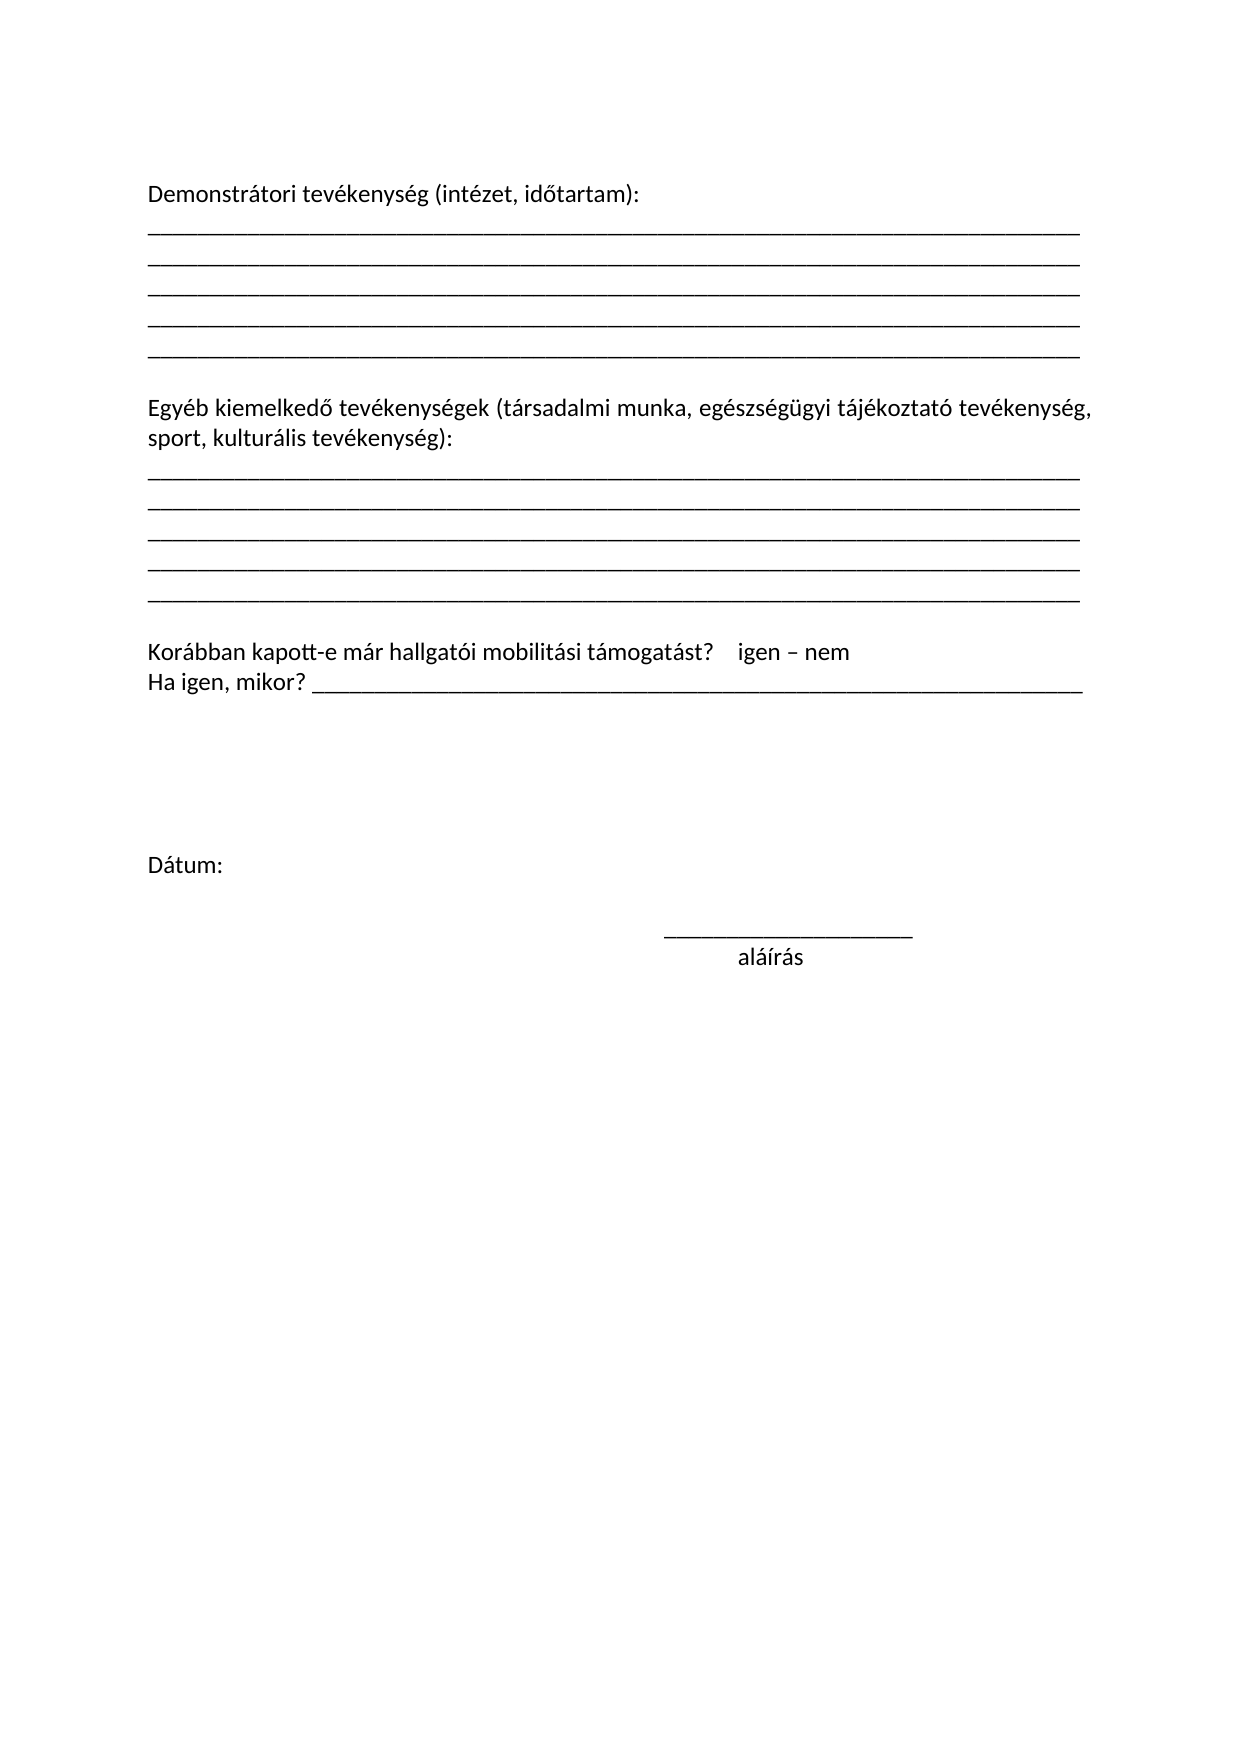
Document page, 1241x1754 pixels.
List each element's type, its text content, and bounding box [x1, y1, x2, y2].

text Demonstrátori tevékenység (intézet, időtartam): [148, 178, 1093, 209]
text Korábban kapott-e már hallgatói mobilitási támogatást? igen – nem [148, 636, 1093, 666]
text _______________________________________________________________________________________________________________________________________________________________________________________________________________________________________________________________________________________________________________________________________________________________________________________ [148, 209, 1093, 361]
text Ha igen, mikor? ______________________________________________________________ [148, 666, 1093, 697]
text Egyéb kiemelkedő tevékenységek (társadalmi munka, egészségügyi tájékoztató tevékenység, sport, kulturális tevékenység): [148, 392, 1093, 453]
text aláírás [148, 941, 1093, 972]
text ____________________ [148, 911, 1093, 941]
text _______________________________________________________________________________________________________________________________________________________________________________________________________________________________________________________________________________________________________________________________________________________________________________________ [148, 453, 1093, 605]
text Dátum: [148, 849, 1093, 880]
